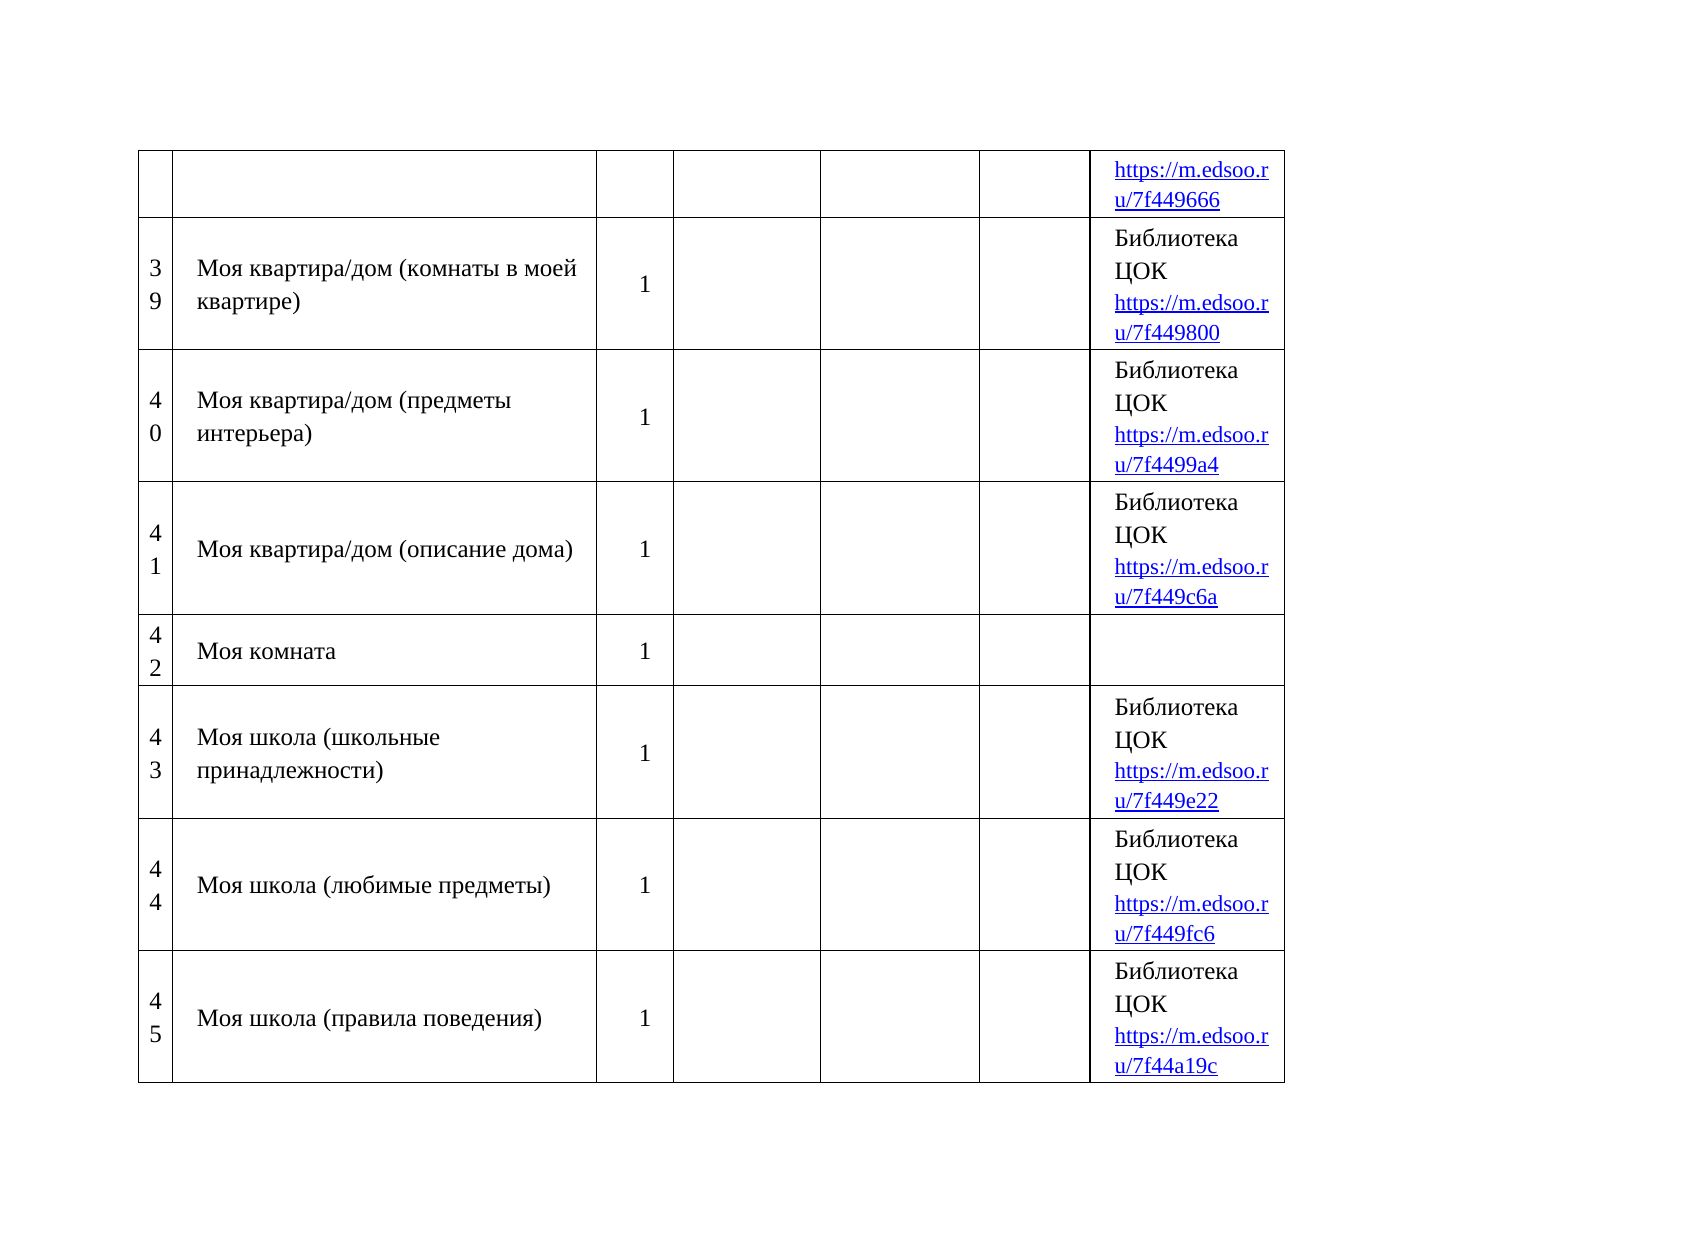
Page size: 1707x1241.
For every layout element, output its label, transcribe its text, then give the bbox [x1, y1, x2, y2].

table_cell Моя квартира/дом (описание дома) [173, 482, 596, 613]
table_cell Моя квартира/дом (предметы интерьера) [173, 350, 596, 481]
table_cell [674, 615, 820, 685]
table_cell [1091, 615, 1284, 685]
table_cell [821, 218, 979, 349]
table_cell 1 [597, 482, 673, 613]
table_cell [980, 951, 1089, 1082]
table_cell [821, 615, 979, 685]
table_cell [674, 218, 820, 349]
table_cell Библиотека ЦОК https://m.edsoo.ru/7f449800 [1091, 218, 1284, 349]
table_cell 1 [597, 615, 673, 685]
table_cell Библиотека ЦОК https://m.edsoo.ru/7f449fc6 [1091, 819, 1284, 950]
table_cell [980, 615, 1089, 685]
table_cell Моя школа (любимые предметы) [173, 819, 596, 950]
table_cell 43 [139, 686, 172, 818]
table_cell 1 [597, 951, 673, 1082]
table_cell Библиотека ЦОК https://m.edsoo.ru/7f4499a4 [1091, 350, 1284, 481]
table_cell [674, 686, 820, 818]
table_cell [980, 819, 1089, 950]
table_cell 40 [139, 350, 172, 481]
table_cell 1 [597, 686, 673, 818]
table_cell 1 [597, 350, 673, 481]
table_cell [821, 151, 979, 217]
table_cell 45 [139, 951, 172, 1082]
table_cell [821, 482, 979, 613]
table_cell Моя школа (правила поведения) [173, 951, 596, 1082]
table_cell Моя квартира/дом (комнаты в моей квартире) [173, 218, 596, 349]
table_cell [821, 350, 979, 481]
table_cell [674, 819, 820, 950]
table_cell 44 [139, 819, 172, 950]
table_cell [980, 151, 1089, 217]
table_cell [1091, 151, 1284, 217]
table_cell [980, 350, 1089, 481]
table_cell 42 [139, 615, 172, 685]
table_cell Моя комната [173, 615, 596, 685]
table_cell [821, 686, 979, 818]
table_cell [674, 482, 820, 613]
table_cell 38 [139, 151, 172, 217]
table_cell [821, 819, 979, 950]
table_cell [980, 686, 1089, 818]
table_cell Библиотека ЦОК https://m.edsoo.ru/7f449c6a [1091, 482, 1284, 613]
table_cell 1 [597, 819, 673, 950]
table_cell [173, 151, 596, 217]
table_cell 39 [139, 218, 172, 349]
table_cell 41 [139, 482, 172, 613]
table_cell 1 [674, 151, 820, 217]
table_cell 1 [597, 151, 673, 217]
table_cell Библиотека ЦОК https://m.edsoo.ru/7f44a19c [1091, 951, 1284, 1082]
table_cell Библиотека ЦОК https://m.edsoo.ru/7f449e22 [1091, 686, 1284, 818]
table_cell Моя школа (школьные принадлежности) [173, 686, 596, 818]
table_cell [674, 350, 820, 481]
table_cell [821, 951, 979, 1082]
table_cell [674, 951, 820, 1082]
table_cell 1 [597, 218, 673, 349]
table_cell [980, 218, 1089, 349]
table_cell [980, 482, 1089, 613]
